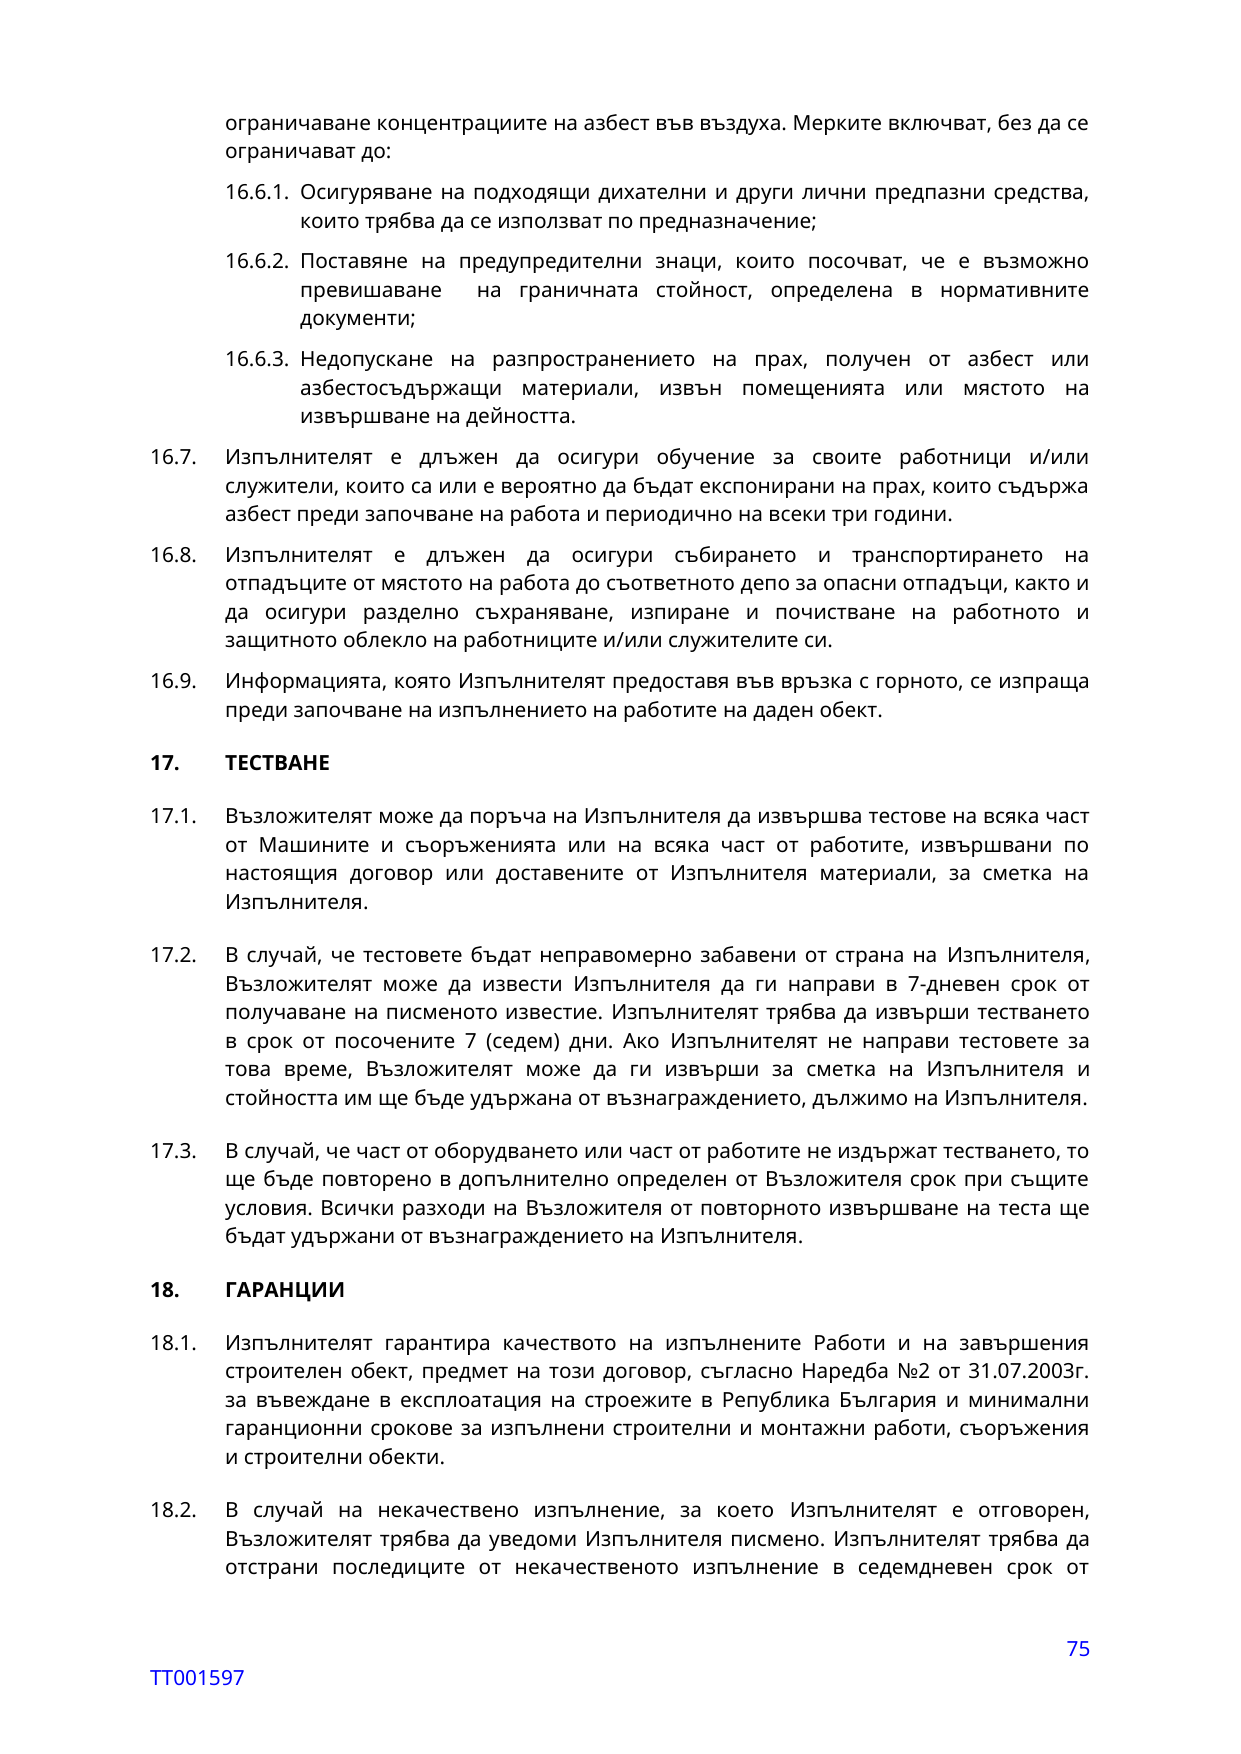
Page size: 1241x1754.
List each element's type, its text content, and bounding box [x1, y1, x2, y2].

list Възложителят може да поръча на Изпълнителя да извършва тестове на всяка част от Машините и съоръженията или на всяка част от работите, извършвани по настоящия договор или доставените от Изпълнителя материали, за сметка на Изпълнителя. [150, 802, 1090, 915]
list Информацията, която Изпълнителят предоставя във връзка с горното, се изпраща преди започване на изпълнението на работите на даден обект. [150, 666, 1090, 723]
list Изпълнителят е длъжен да осигури обучение за своите работници и/или служители, които са или е вероятно да бъдат експонирани на прах, които съдържа азбест преди започване на работа и периодично на всеки три години. [150, 442, 1090, 528]
list Поставяне на предупредителни знаци, които посочват, че е възможно превишаване на граничната стойност, определена в нормативните документи; [225, 247, 1090, 332]
list В случай, че тестовете бъдат неправомерно забавени от страна на Изпълнителя, Възложителят може да извести Изпълнителя да ги направи в 7-дневен срок от получаване на писменото известие. Изпълнителят трябва да извърши тестването в срок от посочените 7 (седем) дни. Ако Изпълнителят не направи тестовете за това време, Възложителят може да ги извърши за сметка на Изпълнителя и стойността им ще бъде удържана от възнаграждението, дължимо на Изпълнителя. [150, 940, 1090, 1111]
list В случай, че част от оборудването или част от работите не издържат тестването, то ще бъде повторено в допълнително определен от Възложителя срок при същите условия. Всички разходи на Възложителя от повторното извършване на теста ще бъдат удържани от възнаграждението на Изпълнителя. [150, 1136, 1090, 1250]
list ГАРАНЦИИ [150, 1275, 1090, 1303]
list Изпълнителят е длъжен да осигури събирането и транспортирането на отпадъците от мястото на работа до съответното депо за опасни отпадъци, както и да осигури разделно съхраняване, изпиране и почистване на работното и защитното облекло на работниците и/или служителите си. [150, 540, 1090, 654]
list Изпълнителят гарантира качеството на изпълнените Работи и на завършения строителен обект, предмет на този договор, съгласно Наредба №2 от 31.07.2003г. за въвеждане в експлоатация на строежите в Република България и минимални гаранционни срокове за изпълнени строителни и монтажни работи, съоръжения и строителни обекти. [150, 1328, 1090, 1470]
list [150, 108, 1090, 165]
list ТЕСТВАНЕ [150, 748, 1090, 777]
list Недопускане на разпространението на прах, получен от азбест или азбестосъдържащи материали, извън помещенията или мястото на извършване на дейността. [225, 344, 1090, 430]
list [150, 1495, 1090, 1581]
list Осигуряване на подходящи дихателни и други лични предпазни средства, които трябва да се използват по предназначение; [225, 177, 1090, 234]
